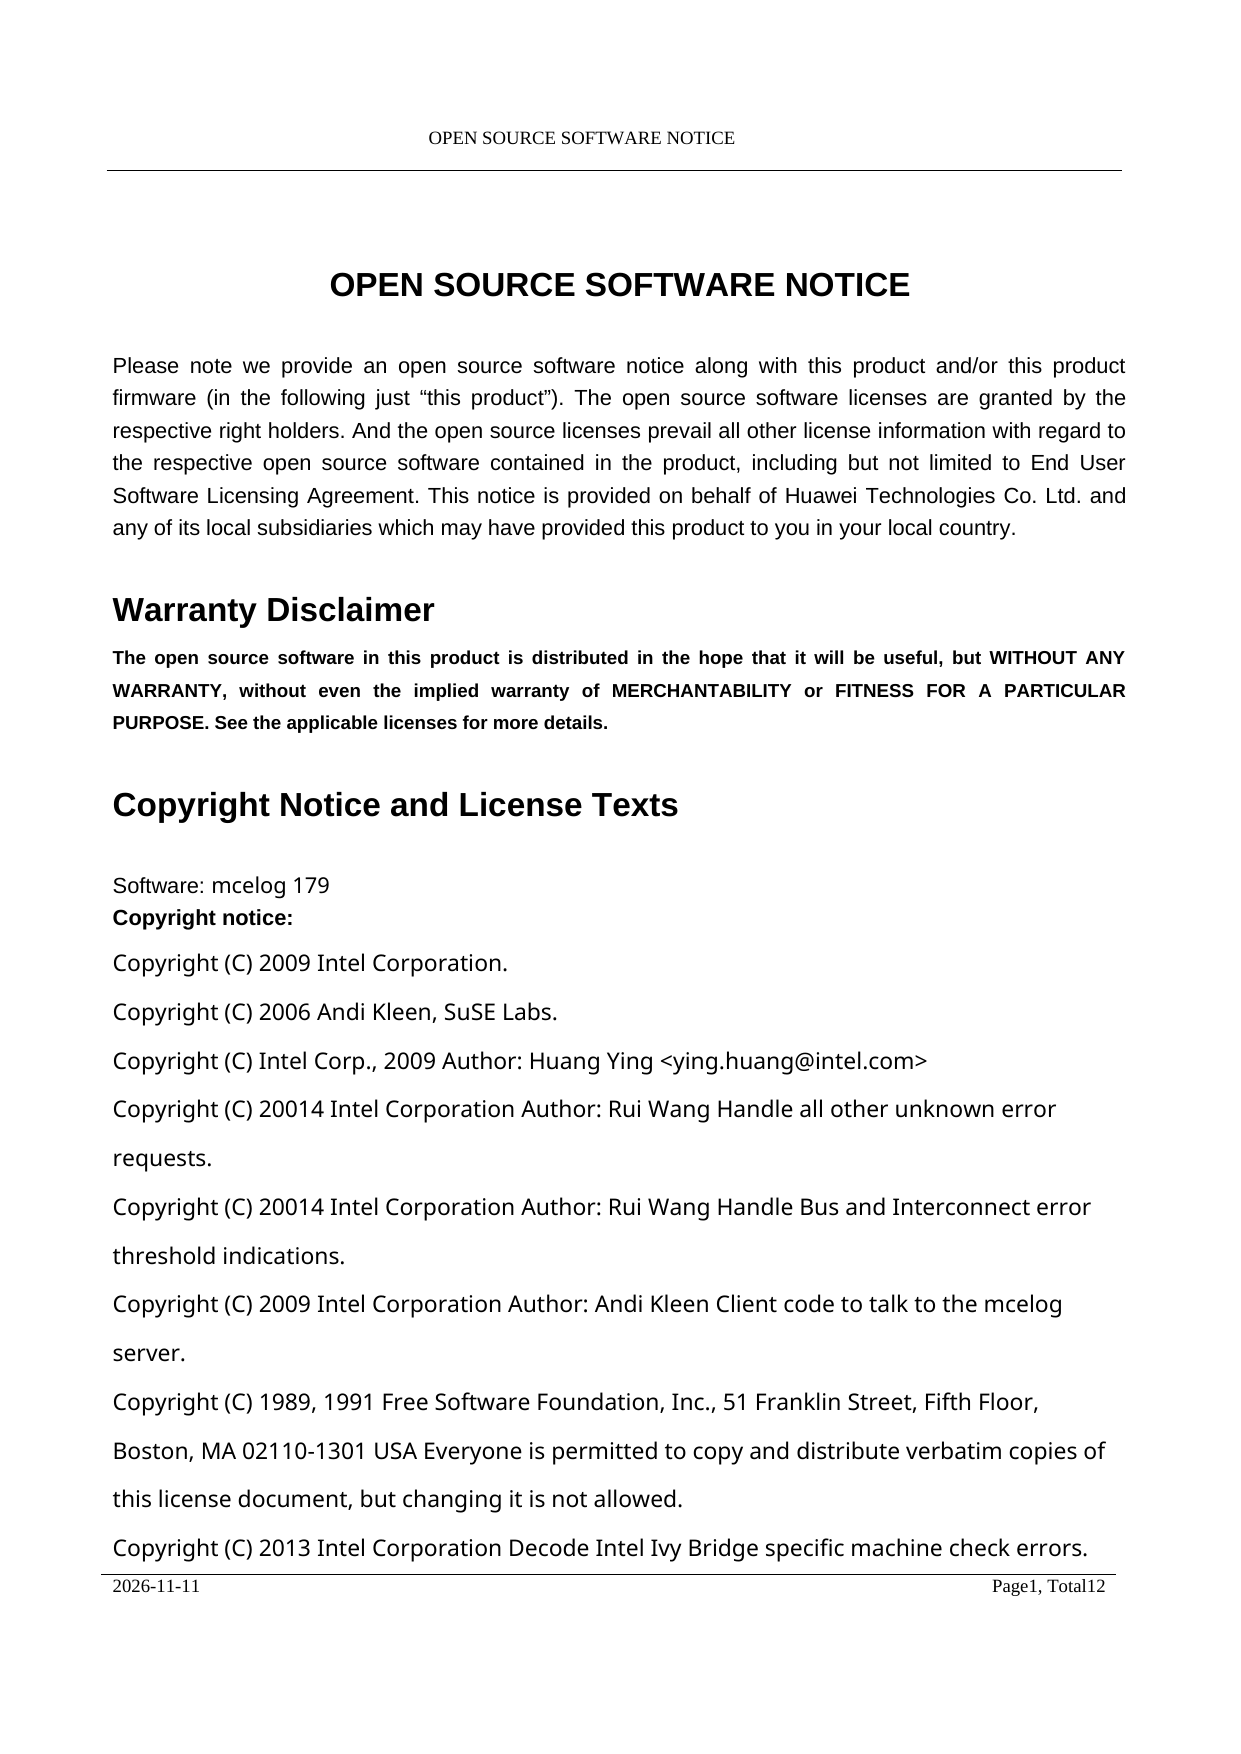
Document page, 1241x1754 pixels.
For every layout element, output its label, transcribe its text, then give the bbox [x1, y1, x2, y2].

text Please note we provide an open source software notice along with this product and/or this product firmware (in the following just “this product”). The open source software licenses are granted by the respective right holders. And the open source licenses prevail all other license information with regard to the respective open source software contained in the product, including but not limited to End User Software Licensing Agreement. This notice is provided on behalf of Huawei Technologies Co. Ltd. and any of its local subsidiaries which may have provided this product to you in your local country. [112, 349, 1128, 544]
text Software: mcelog 179 [112, 869, 1128, 901]
text Copyright notice: [112, 901, 1128, 934]
text The open source software in this product is distributed in the hope that it will be useful, but WITHOUT ANY WARRANTY, without even the implied warranty of MERCHANTABILITY or FITNESS FOR A PARTICULAR PURPOSE. See the applicable licenses for more details. [112, 641, 1128, 739]
text OPEN SOURCE SOFTWARE NOTICE [112, 251, 1128, 316]
text Warranty Disclaimer [112, 576, 1128, 641]
text Copyright Notice and License Texts [112, 771, 1128, 836]
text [112, 947, 1128, 1564]
